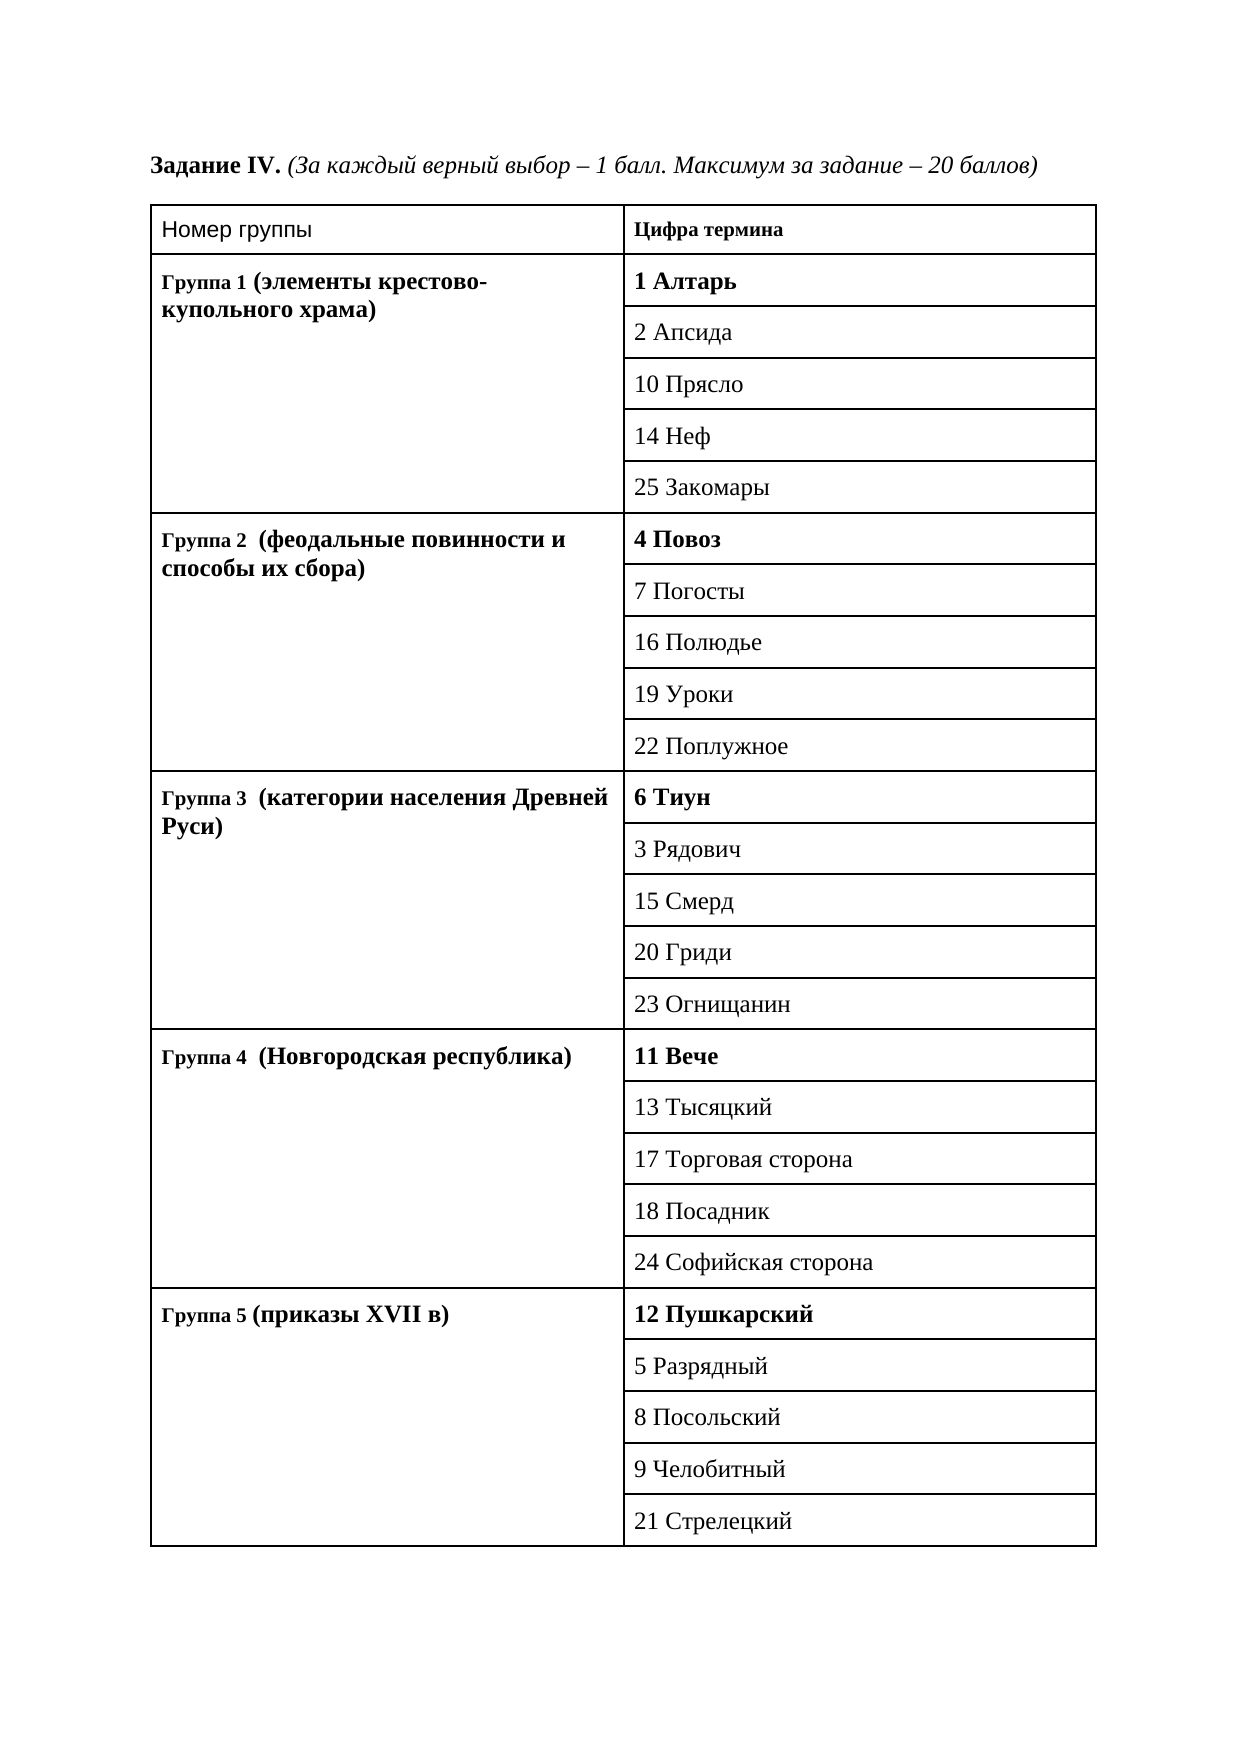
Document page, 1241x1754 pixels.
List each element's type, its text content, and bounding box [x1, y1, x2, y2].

text Задание IV. (За каждый верный выбор – 1 балл. Максимум за задание – 20 баллов) [150, 150, 1094, 179]
